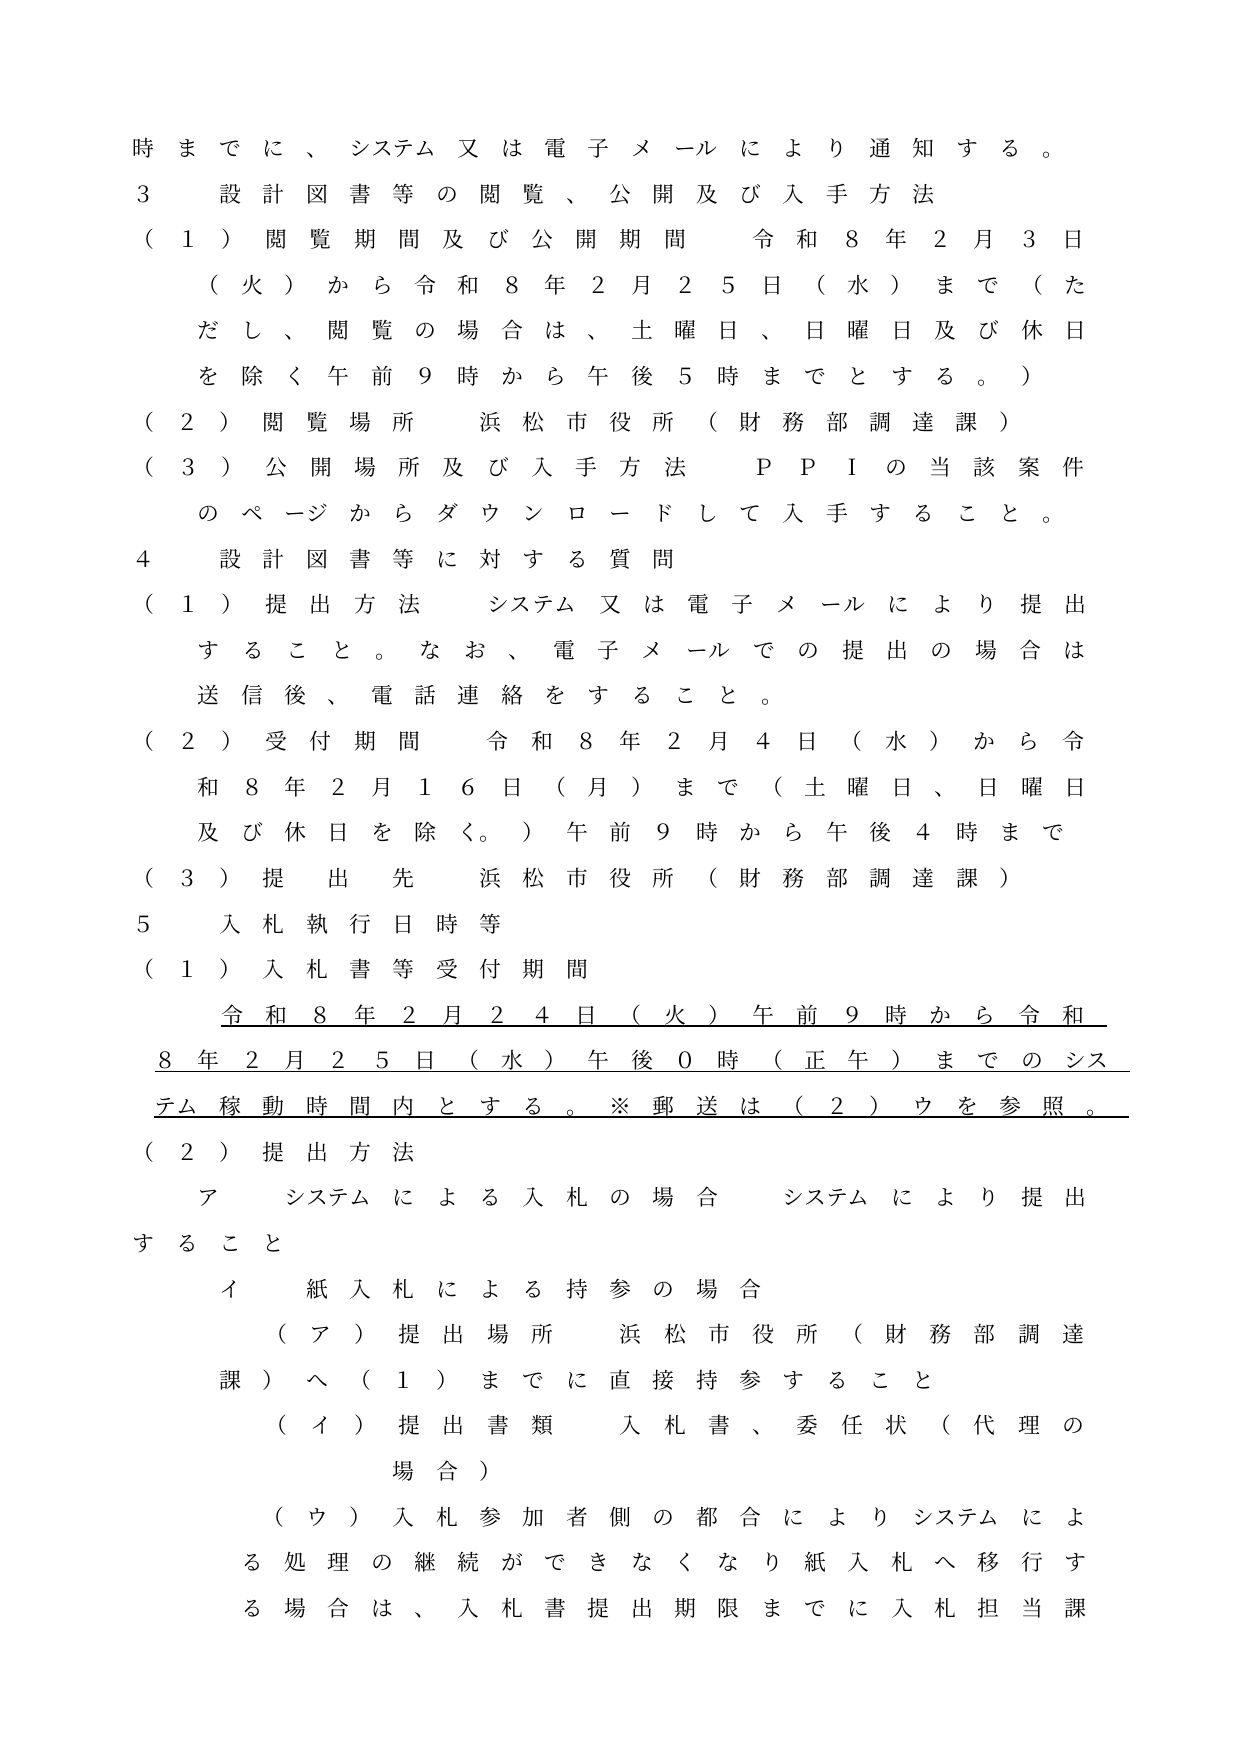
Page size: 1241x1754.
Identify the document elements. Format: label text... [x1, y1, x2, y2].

text イ 紙入札による持参の場合 [133, 1265, 1108, 1310]
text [133, 1493, 1108, 1630]
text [133, 124, 1146, 170]
text （１）閲覧期間及び公開期間 令和８年２月３日（火）から令和８年２月２５日（水）まで（ただし、閲覧の場合は、土曜日、日曜日及び休日を除く午前９時から午後５時までとする。） [133, 215, 1108, 398]
text ３ 設計図書等の閲覧、公開及び入手方法 [133, 170, 1108, 215]
text ５ 入札執行日時等 [133, 900, 1108, 945]
text （イ）提出書類 入札書、委任状（代理の場合） [133, 1402, 1108, 1493]
text （２）閲覧場所 浜松市役所（財務部調達課） [133, 398, 1108, 443]
text 令和８年２月２４日（火）午前９時から令和８年２月２５日（水）午後０時（正午）までのシステム稼動時間内とする。※郵送は（２）ウを参照。 [133, 991, 1108, 1128]
text ４ 設計図書等に対する質問 [133, 535, 1108, 580]
text （３）公開場所及び入手方法 ＰＰＩの当該案件のページからダウンロードして入手すること。 [133, 443, 1108, 535]
text （１）入札書等受付期間 [133, 945, 1108, 991]
text ア システムによる入札の場合 システムにより提出すること [133, 1173, 1108, 1265]
text （２）受付期間 令和８年２月４日（水）から令和８年２月１６日（月）まで（土曜日、日曜日及び休日を除く。）午前９時から午後４時まで [133, 717, 1108, 854]
text （２）提出方法 [133, 1128, 1108, 1173]
text （３）提 出 先 浜松市役所（財務部調達課） [133, 854, 1108, 900]
text （１）提出方法 システム又は電子メールにより提出すること。なお、電子メールでの提出の場合は送信後、電話連絡をすること。 [133, 580, 1108, 717]
text （ア）提出場所 浜松市役所（財務部調達課）へ（１）までに直接持参すること [133, 1310, 1108, 1402]
